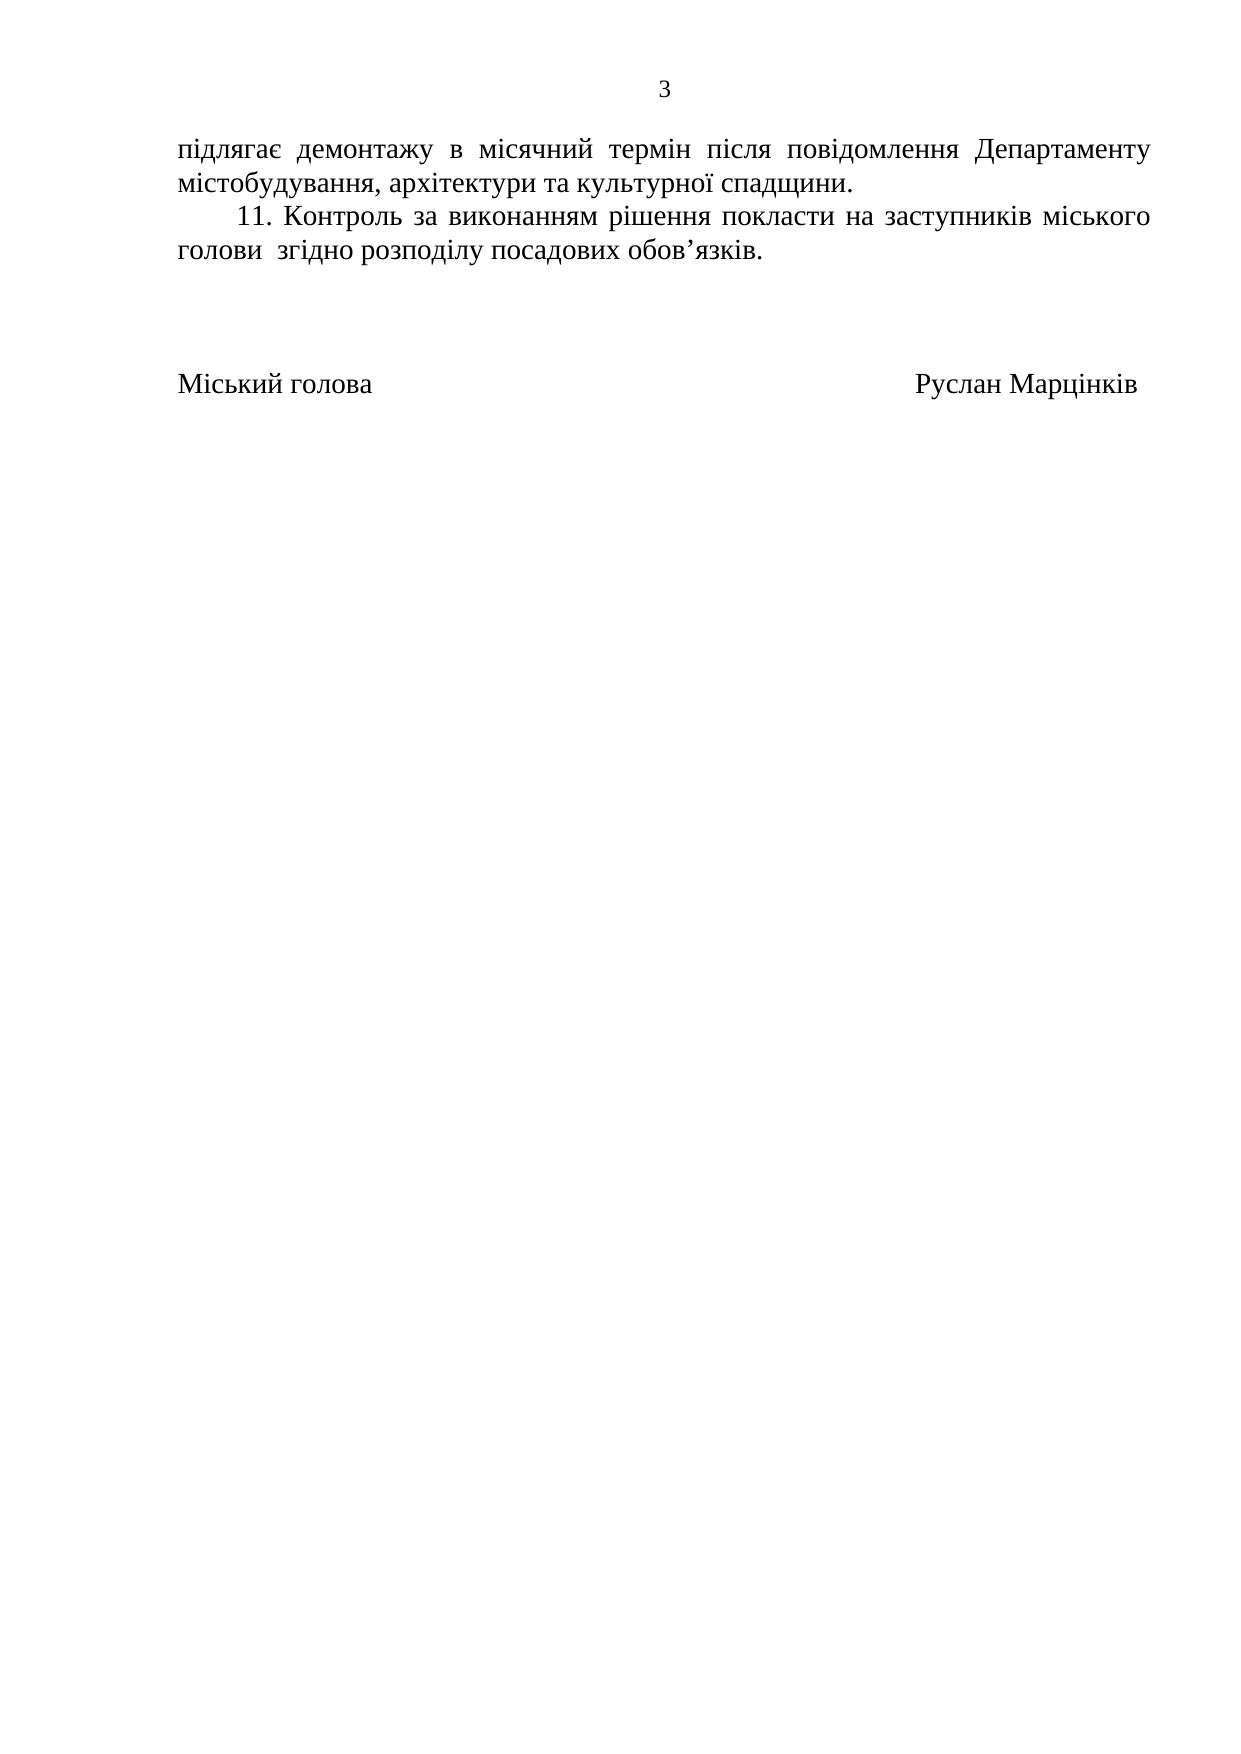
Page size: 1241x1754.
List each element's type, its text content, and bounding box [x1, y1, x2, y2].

text Міський голова Руслан Марцінків [177, 366, 1152, 399]
text 11. Контроль за виконанням рішення покласти на заступників міського голови згідно розподілу посадових обов’язків. [177, 198, 1152, 265]
text підлягає демонтажу в місячний термін після повідомлення Департаменту містобудування, архітектури та культурної спадщини. [177, 131, 1152, 198]
